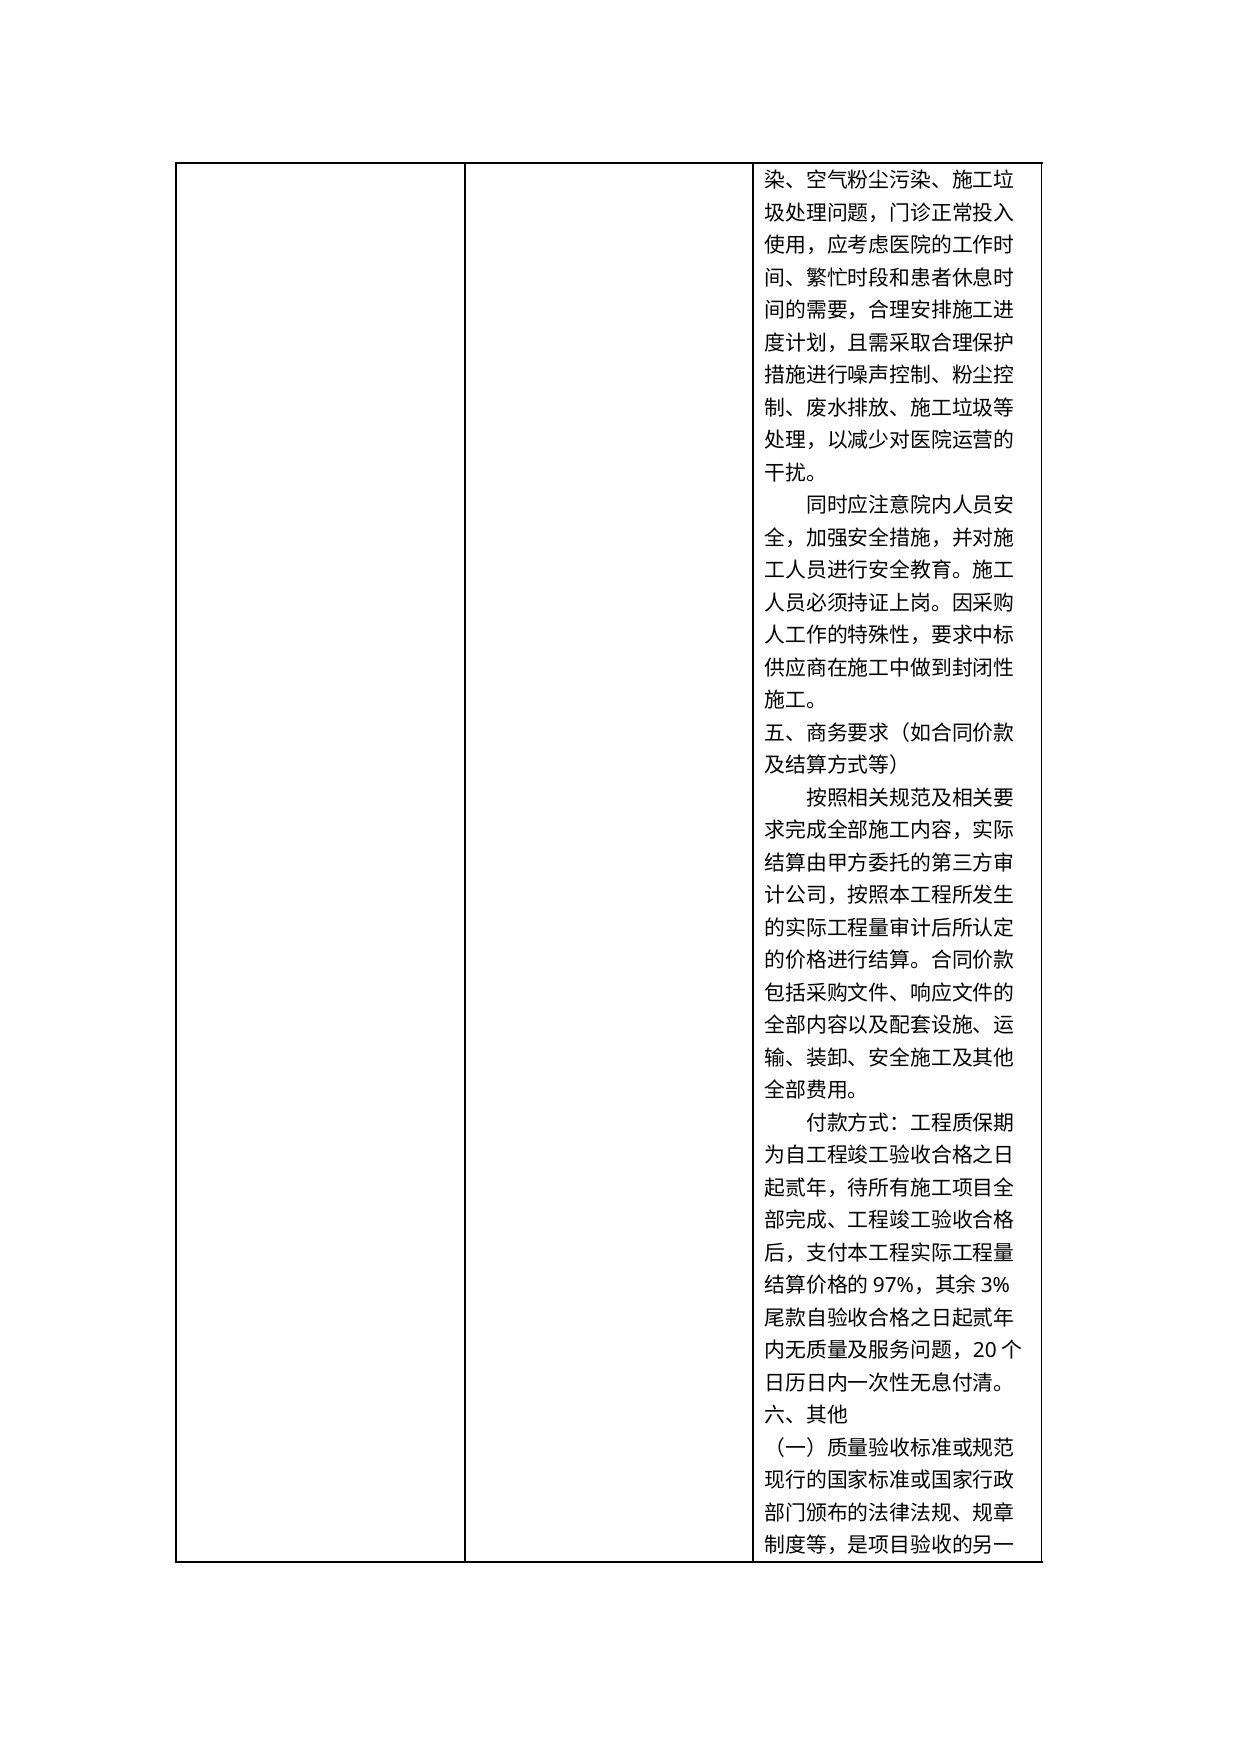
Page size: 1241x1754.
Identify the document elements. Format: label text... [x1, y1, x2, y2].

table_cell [754, 164, 1041, 1561]
table_cell 1 [177, 164, 464, 1561]
table_cell [466, 164, 752, 1561]
